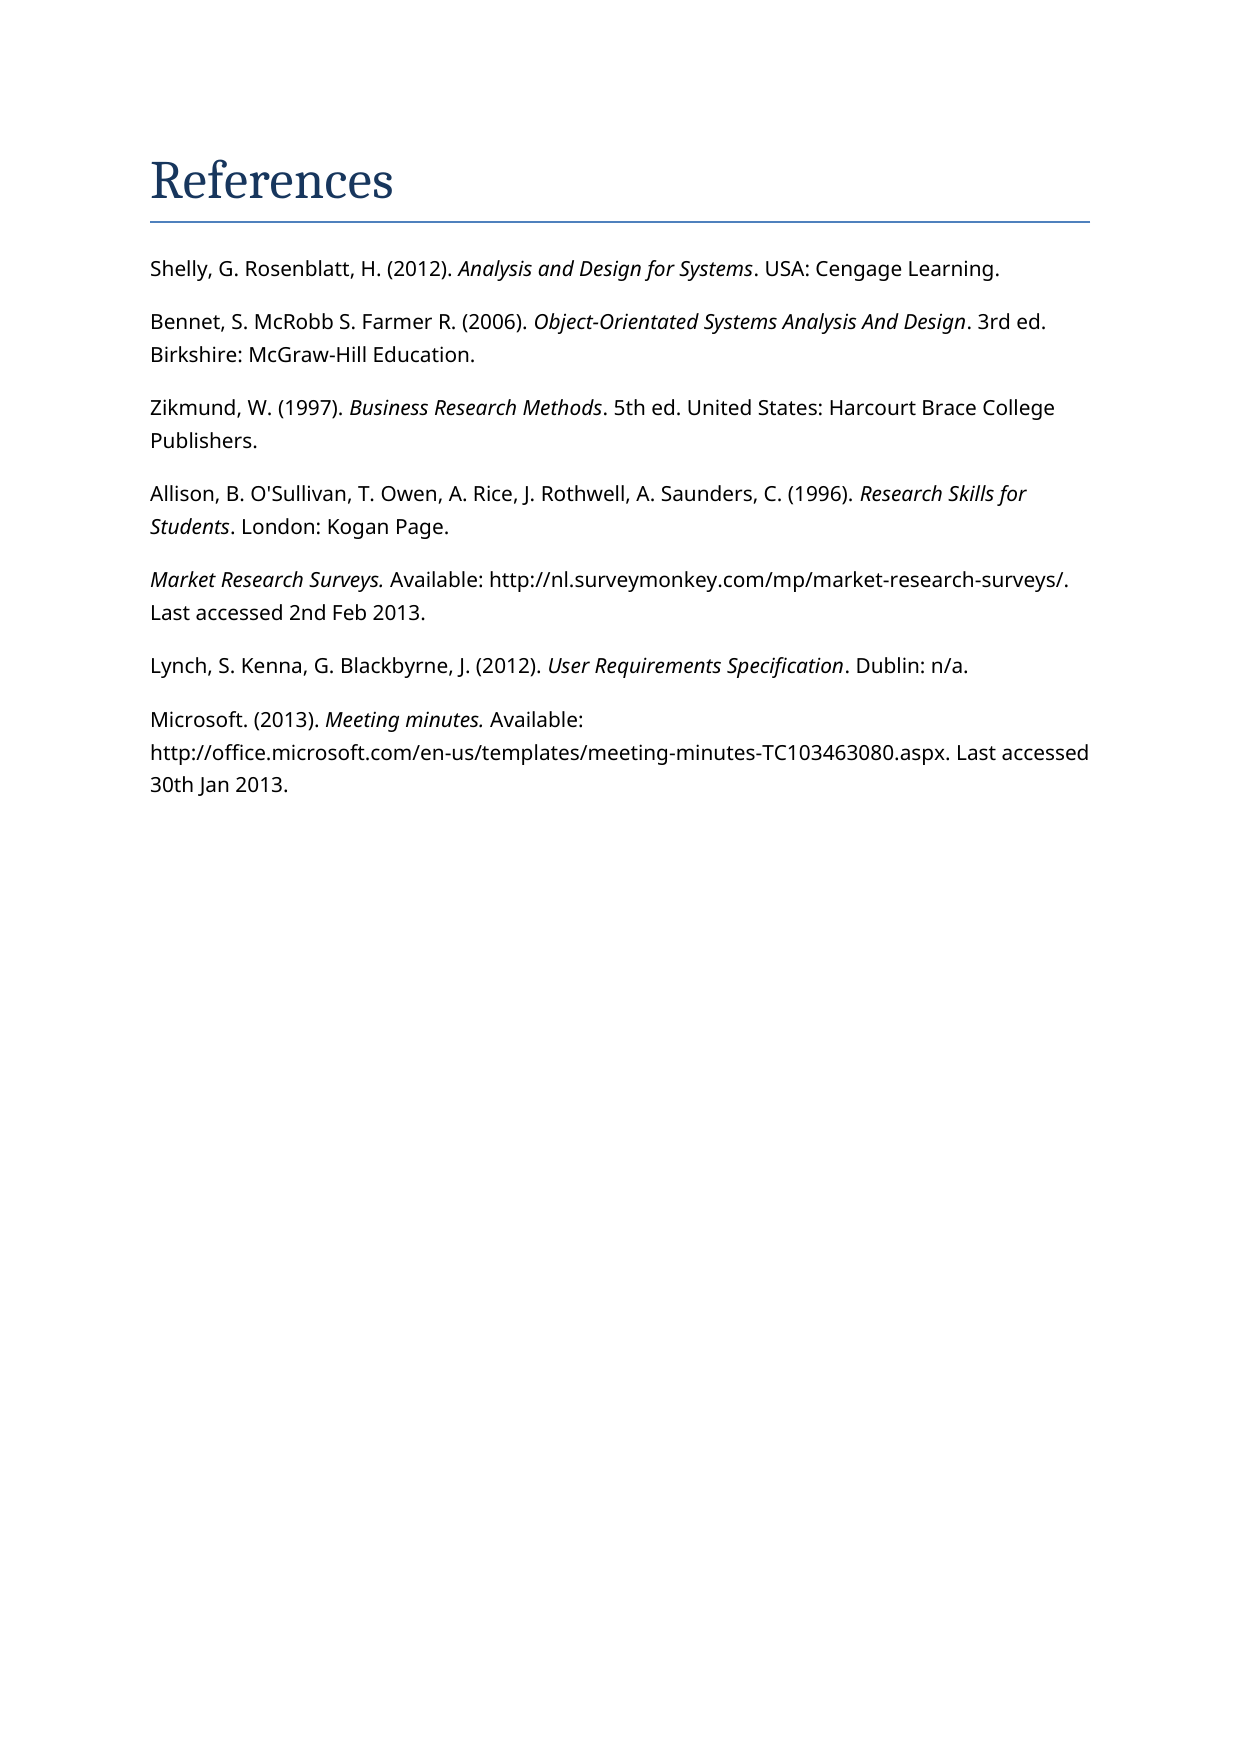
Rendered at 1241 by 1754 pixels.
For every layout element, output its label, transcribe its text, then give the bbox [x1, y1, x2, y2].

text Bennet, S. McRobb S. Farmer R. (2006). Object-Orientated Systems Analysis And Design. 3rd ed. Birkshire: McGraw-Hill Education. [150, 307, 1090, 368]
text Shelly, G. Rosenblatt, H. (2012). Analysis and Design for Systems. USA: Cengage Learning. [150, 254, 1090, 282]
text Market Research Surveys. Available: http://nl.surveymonkey.com/mp/market-research-surveys/. Last accessed 2nd Feb 2013. [150, 566, 1090, 627]
text Lynch, S. Kenna, G. Blackbyrne, J. (2012). User Requirements Specification. Dublin: n/a. [150, 652, 1090, 680]
text Allison, B. O'Sullivan, T. Owen, A. Rice, J. Rothwell, A. Saunders, C. (1996). Research Skills for Students. London: Kogan Page. [150, 479, 1090, 541]
text Zikmund, W. (1997). Business Research Methods. 5th ed. United States: Harcourt Brace College Publishers. [150, 393, 1090, 454]
text Microsoft. (2013). Meeting minutes. Available: http://office.microsoft.com/en-us/templates/meeting-minutes-TC103463080.aspx. Last accessed 30th Jan 2013. [150, 705, 1090, 799]
title References [150, 150, 1090, 221]
